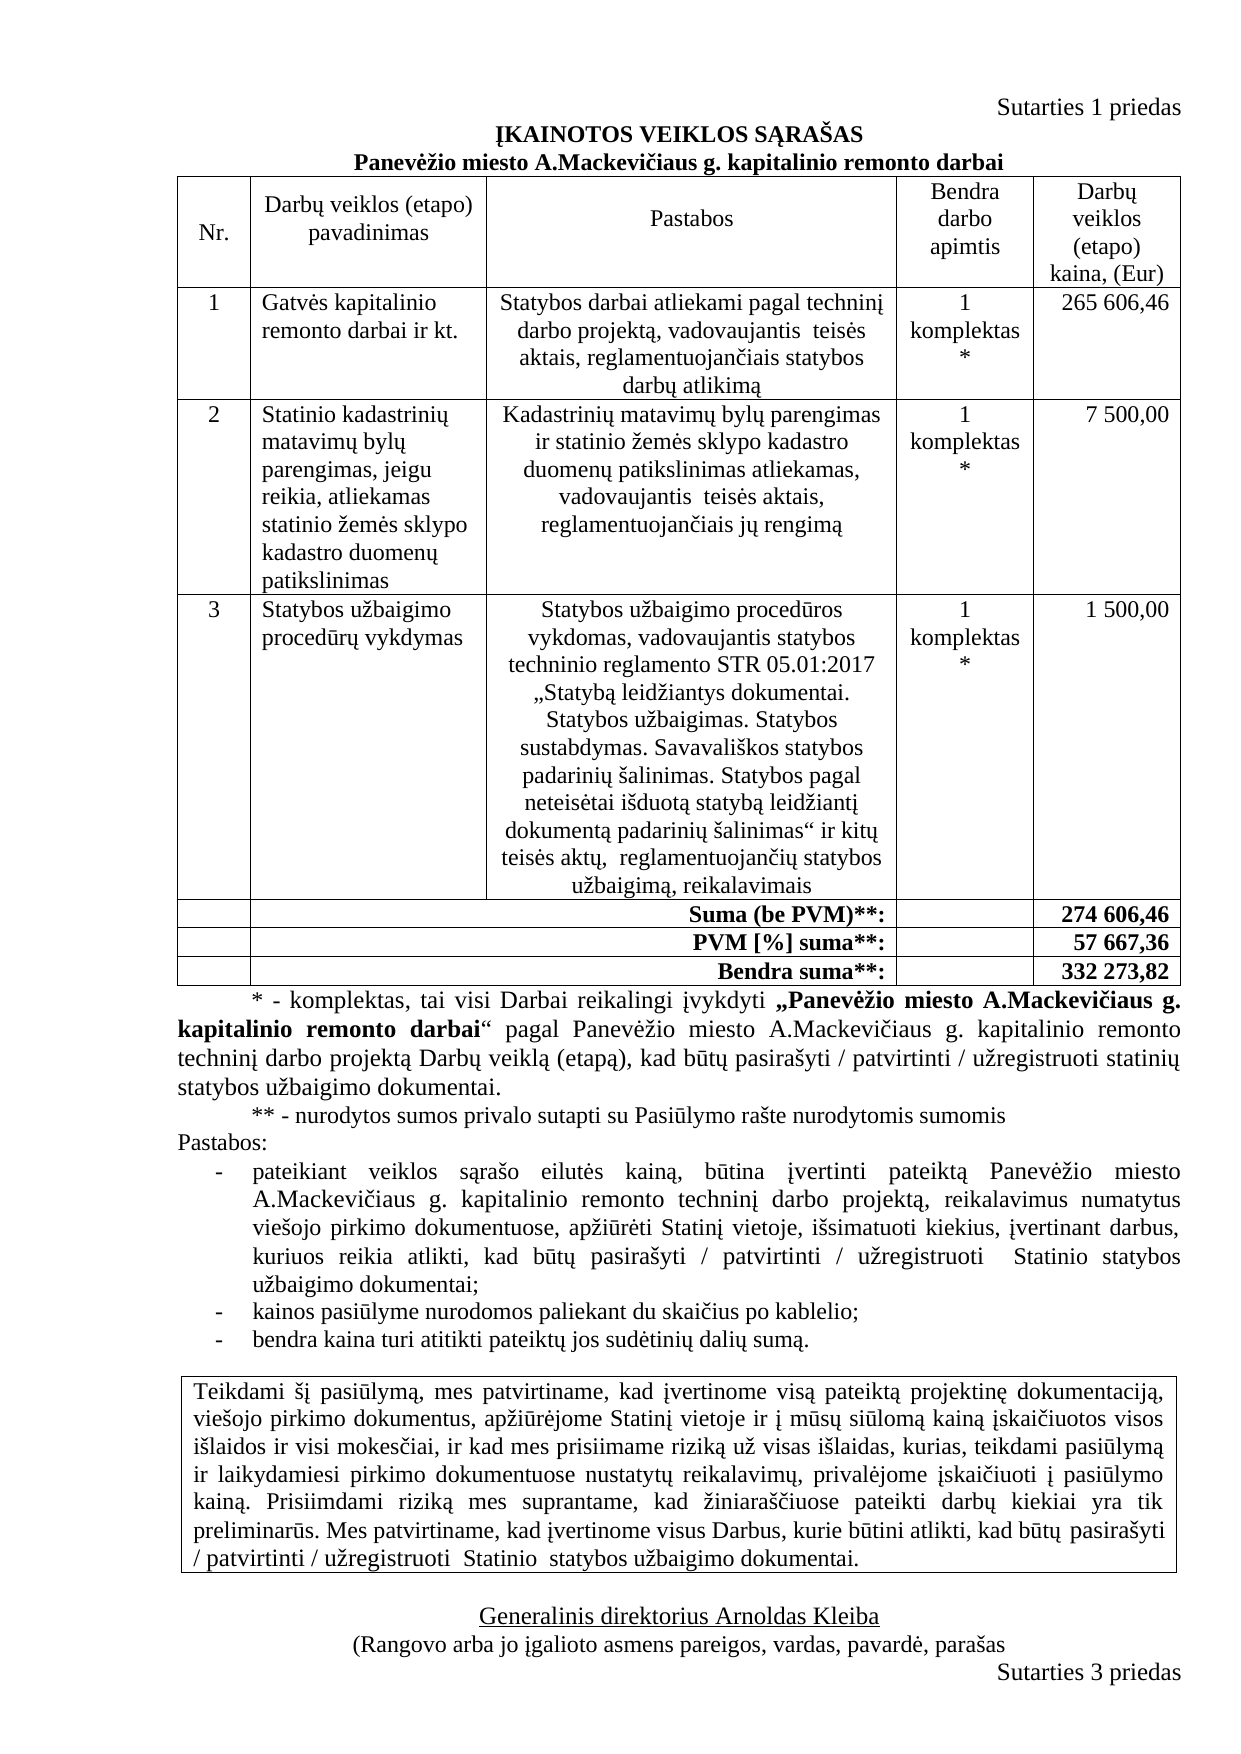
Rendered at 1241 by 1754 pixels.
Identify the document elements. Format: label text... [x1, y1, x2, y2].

table_cell [897, 900, 1033, 927]
table_header Nr. [178, 177, 250, 287]
table_cell Statinio kadastrinių matavimų bylų parengimas, jeigu reikia, atliekamas statinio žemės sklypo kadastro duomenų patikslinimas [251, 400, 486, 594]
table_cell 2 [178, 400, 250, 594]
text Panevėžio miesto A.Mackevičiaus g. kapitalinio remonto darbai [177, 148, 1181, 176]
text Sutarties 1 priedas [177, 92, 1181, 120]
table_cell 1 [178, 288, 250, 398]
table_cell 1 komplektas* [897, 400, 1033, 594]
list bendra kaina turi atitikti pateiktų jos sudėtinių dalių sumą. [215, 1325, 1181, 1352]
text Sutarties 3 priedas [177, 1657, 1181, 1686]
table_cell Statybos užbaigimo procedūrų vykdymas [251, 595, 486, 899]
table_cell [897, 957, 1033, 984]
table_cell 3 [178, 595, 250, 899]
table_header Pastabos [487, 177, 896, 287]
table_header Darbų veiklos (etapo) kaina, (Eur) [1034, 177, 1180, 287]
list pateikiant veiklos sąrašo eilutės kainą, būtina įvertinti pateiktą Panevėžio miesto A.Mackevičiaus g. kapitalinio remonto techninį darbo projektą, reikalavimus numatytus viešojo pirkimo dokumentuose, apžiūrėti Statinį vietoje, išsimatuoti kiekius, įvertinant darbus, kuriuos reikia atlikti, kad būtų pasirašyti / patvirtinti / užregistruoti Statinio statybos užbaigimo dokumentai; [215, 1156, 1181, 1297]
table_header Darbų veiklos (etapo) pavadinimas [251, 177, 486, 287]
table_cell Gatvės kapitalinio remonto darbai ir kt. [251, 288, 486, 398]
table_cell Kadastrinių matavimų bylų parengimas ir statinio žemės sklypo kadastro duomenų patikslinimas atliekamas, vadovaujantis teisės aktais, reglamentuojančiais jų rengimą [487, 400, 896, 594]
table_cell 274 606,46 [1034, 900, 1180, 927]
table_cell 265 606,46 [1034, 288, 1180, 398]
table_cell 1 500,00 [1034, 595, 1180, 899]
table_cell Statybos darbai atliekami pagal techninį darbo projektą, vadovaujantis teisės aktais, reglamentuojančiais statybos darbų atlikimą [487, 288, 896, 398]
text Generalinis direktorius Arnoldas Kleiba [177, 1601, 1181, 1630]
table_cell [178, 928, 250, 956]
table_cell Statybos užbaigimo procedūros vykdomas, vadovaujantis statybos techninio reglamento STR 05.01:2017 „Statybą leidžiantys dokumentai. Statybos užbaigimas. Statybos sustabdymas. Savavališkos statybos padarinių šalinimas. Statybos pagal neteisėtai išduotą statybą leidžiantį dokumentą padarinių šalinimas“ ir kitų teisės aktų, reglamentuojančių statybos užbaigimą, reikalavimais [487, 595, 896, 899]
table_header Teikdami šį pasiūlymą, mes patvirtiname, kad įvertinome visą pateiktą projektinę dokumentaciją, viešojo pirkimo dokumentus, apžiūrėjome Statinį vietoje ir į mūsų siūlomą kainą įskaičiuotos visos išlaidos ir visi mokesčiai, ir kad mes prisiimame riziką už visas išlaidas, kurias, teikdami pasiūlymą ir laikydamiesi pirkimo dokumentuose nustatytų reikalavimų, privalėjome įskaičiuoti į pasiūlymo kainą. Prisiimdami riziką mes suprantame, kad žiniaraščiuose pateikti darbų kiekiai yra tik preliminarūs. Mes patvirtiname, kad įvertinome visus Darbus, kurie būtini atlikti, kad būtų pasirašyti / patvirtinti / užregistruoti Statinio statybos užbaigimo dokumentai. [182, 1377, 1176, 1572]
text ** - nurodytos sumos privalo sutapti su Pasiūlymo rašte nurodytomis sumomis [177, 1101, 1181, 1128]
list kainos pasiūlyme nurodomos paliekant du skaičius po kablelio; [215, 1297, 1181, 1325]
table_cell Suma (be PVM)**: [251, 900, 896, 927]
text (Rangovo arba jo įgalioto asmens pareigos, vardas, pavardė, parašas [177, 1630, 1181, 1657]
text Įkainotos veiklos sąrašas [177, 120, 1181, 148]
text * - komplektas, tai visi Darbai reikalingi įvykdyti „Panevėžio miesto A.Mackevičiaus g. kapitalinio remonto darbai“ pagal Panevėžio miesto A.Mackevičiaus g. kapitalinio remonto techninį darbo projektą Darbų veiklą (etapą), kad būtų pasirašyti / patvirtinti / užregistruoti statinių statybos užbaigimo dokumentai. [177, 986, 1181, 1101]
table_cell [178, 957, 250, 984]
table_header Bendra darbo apimtis [897, 177, 1033, 287]
table_cell 1 komplektas* [897, 595, 1033, 899]
table_cell Bendra suma**: [251, 957, 896, 984]
table_cell [897, 928, 1033, 956]
table_cell 332 273,82 [1034, 957, 1180, 984]
text Pastabos: [177, 1128, 1181, 1156]
table_cell PVM [%] suma**: [251, 928, 896, 956]
table_cell 57 667,36 [1034, 928, 1180, 956]
table_cell [178, 900, 250, 927]
table_cell 7 500,00 [1034, 400, 1180, 594]
table_cell 1 komplektas* [897, 288, 1033, 398]
